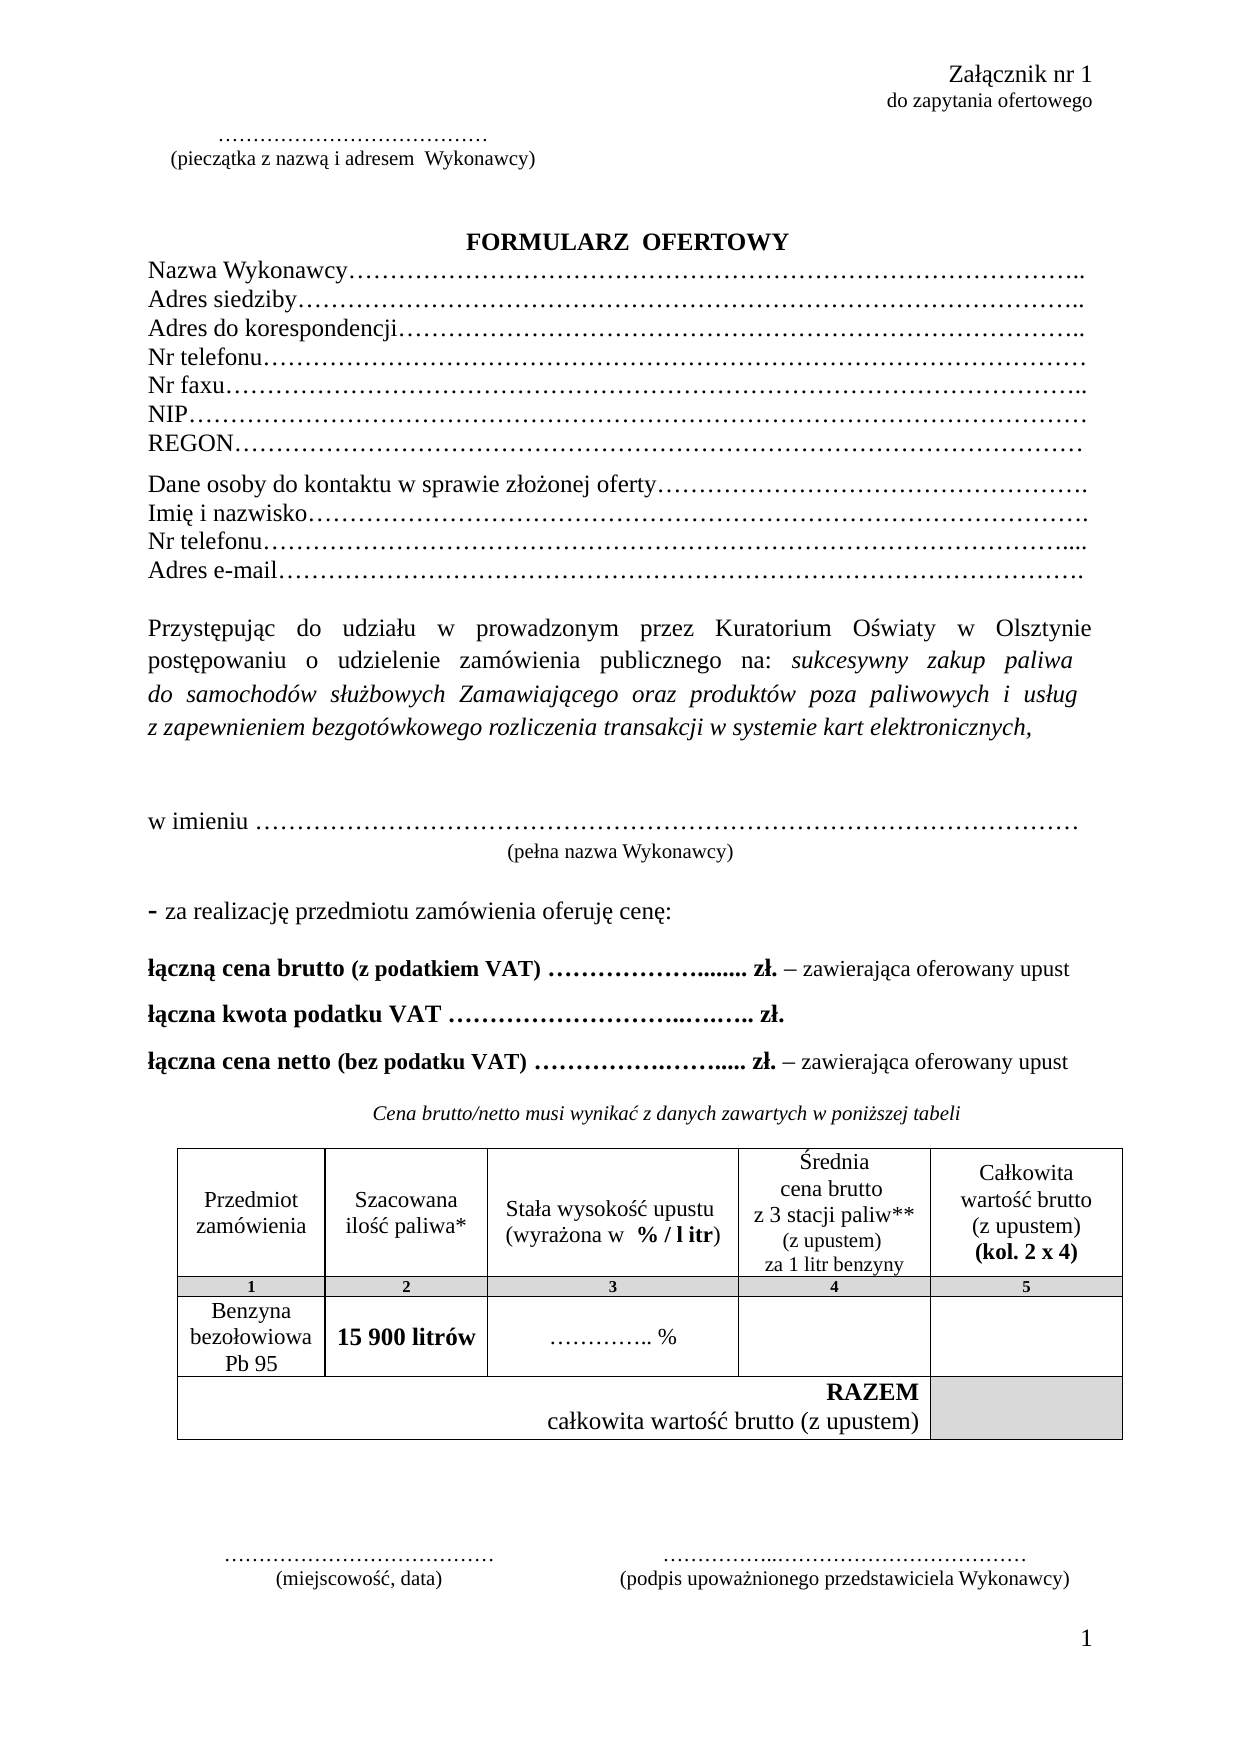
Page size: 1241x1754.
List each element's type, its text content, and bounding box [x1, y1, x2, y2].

text Imię i nazwisko…………………………………………………………………………………. [148, 498, 1092, 526]
text (pełna nazwa Wykonawcy) [148, 839, 1092, 863]
text Cena brutto/netto musi wynikać z danych zawartych w poniższej tabeli [148, 1101, 1055, 1125]
text FORMULARZ OFERTOWY [162, 227, 1092, 256]
table_header Szacowana ilość paliwa* [326, 1149, 487, 1276]
text Dane osoby do kontaktu w sprawie złożonej oferty……………………………………………. [148, 469, 1092, 498]
table_cell 15 900 litrów [326, 1297, 487, 1376]
text łączną cena brutto (z podatkiem VAT) ………………........ zł. – zawierająca oferowany upust [148, 953, 1092, 982]
table_cell 4 [739, 1277, 930, 1296]
text - za realizację przedmiotu zamówienia oferuję cenę: [148, 892, 1092, 926]
table_cell RAZEM całkowita wartość brutto (z upustem) [178, 1377, 930, 1439]
table_cell [931, 1377, 1122, 1439]
table_cell 1 [178, 1277, 324, 1296]
text w imieniu ……………………………………………………………………………………… [148, 806, 1092, 835]
table_header Całkowita wartość brutto (z upustem) (kol. 2 x 4) [931, 1149, 1122, 1276]
text Załącznik nr 1 [162, 59, 1092, 88]
table_cell Benzyna bezołowiowa Pb 95 [178, 1297, 324, 1376]
text łączna kwota podatku VAT ………………………..….….. zł. [148, 999, 1092, 1028]
table_header Stała wysokość upustu (wyrażona w % / l itr) [488, 1149, 738, 1276]
text Adres siedziby………………………………………………………………………………….. [148, 284, 1092, 313]
table_cell 2 [326, 1277, 487, 1296]
table_header Przedmiot zamówienia [178, 1149, 324, 1276]
text Adres e-mail……………………………………………………………………………………. [148, 555, 1092, 584]
table_header Średnia cena brutto z 3 stacji paliw** (z upustem) za 1 litr benzyny [739, 1149, 930, 1276]
text Nr telefonu……………………………………………………………………………………… [148, 342, 1092, 371]
text NIP……………………………………………………………………………………………… [148, 399, 1092, 428]
text łączna cena netto (bez podatku VAT) …………….……..... zł. – zawierająca oferowany upust [148, 1046, 1092, 1075]
text do zapytania ofertowego [558, 88, 1092, 112]
table_cell ………….. % [488, 1297, 738, 1376]
text Nr faxu………………………………………………………………………………………….. [148, 371, 1092, 399]
text REGON………………………………………………………………………………………… [148, 428, 1092, 457]
text Adres do korespondencji……………………………………………………………………….. [148, 313, 1092, 342]
text Przystępując do udziału w prowadzonym przez Kuratorium Oświaty w Olsztynie postępowaniu o udzielenie zamówienia publicznego na: sukcesywny zakup paliwa do samochodów służbowych Zamawiającego oraz produktów poza paliwowych i usług z zapewnieniem bezgotówkowego rozliczenia transakcji w systemie kart elektronicznych, [148, 613, 1092, 740]
text Nr telefonu…………………………………………………………………………………….... [148, 526, 1092, 555]
table_cell [739, 1297, 930, 1376]
text Nazwa Wykonawcy…………………………………………………………………………….. [148, 256, 1092, 284]
table_cell 3 [488, 1277, 738, 1296]
table_cell [931, 1297, 1122, 1376]
table_cell 5 [931, 1277, 1122, 1296]
